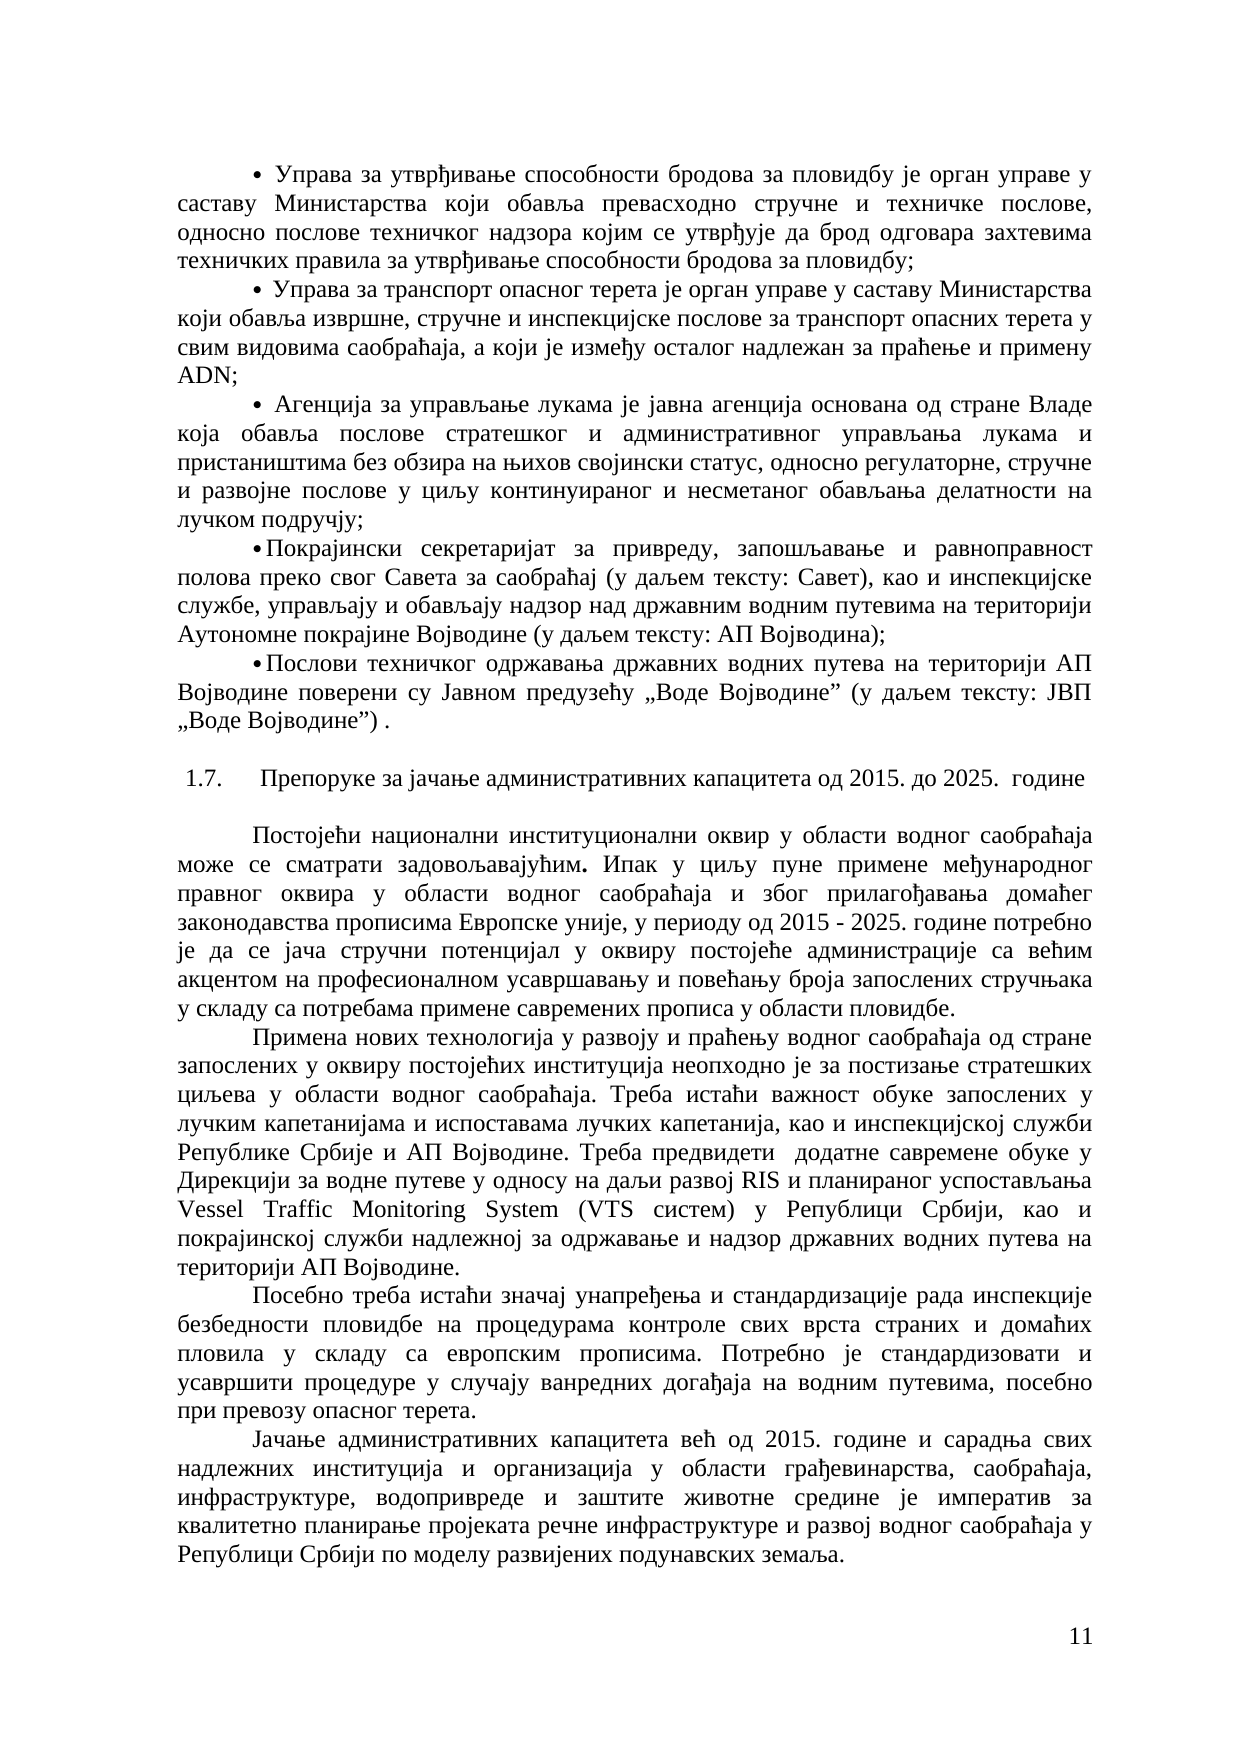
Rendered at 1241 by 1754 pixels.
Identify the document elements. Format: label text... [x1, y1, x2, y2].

text Посебно треба истаћи значај унапређења и стандардизације рада инспекције безбедности пловидбе на процедурама контроле свих врста страних и домаћих пловила у складу са европским прописима. Потребно је стандардизовати и усавршити процедуре у случају ванредних догађаја на водним путевима, посебно при превозу опасног терета. [177, 1281, 1093, 1424]
text Постојећи национални институционални оквир у области водног саобраћаја може се сматрати задовољавајућим. Ипак у циљу пуне примене међународног правног оквира у области водног саобраћаја и због прилагођавања домаћег законодавства прописима Европске уније, у периоду од 2015 - 2025. године потребно је да се јача стручни потенцијал у оквиру постојеће администрације са већим акцентом на професионалном усавршавању и повећању броја запослених стручњака у складу са потребама примене савремених прописа у области пловидбе. [177, 821, 1093, 1022]
list Послови техничког одржавања државних водних путева на територији АП Војводине поверени су Јавном предузећу „Воде Војводине” (у даљем тексту: ЈВП „Воде Војводине”) . [177, 648, 1093, 734]
text Јачање административних капацитета већ од 2015. године и сарадња свих надлежних институција и организација у области грађевинарства, саобраћаја, инфраструктуре, водопривреде и заштите животне средине је императив за квалитетно планирање пројеката речне инфраструктуре и развој водног саобраћаја у Републици Србији по моделу развијених подунавских земаља. [177, 1424, 1093, 1568]
text Примена нових технологија у развоју и праћењу водног саобраћаја од стране запослених у оквиру постојећих институциjа неопходно је за постизање стратешких циљева у области водног саобраћаја. Треба истаћи важност обуке запослених у лучким капетанијама и испоставама лучких капетанија, као и инспекцијској служби Републике Србије и АП Војводине. Треба предвидети додатне савремене обуке у Дирекцији за водне путеве у односу на даљи развој RIS и планираног успостављања Vessel Traffic Monitoring System (VTS систем) у Републици Србији, као и покрајинској служби надлежној за одржавање и надзор државних водних путева на територији АП Војводине. [177, 1022, 1093, 1281]
list Управа за утврђивање способности бродова за пловидбу је орган управе у саставу Министарства који обавља превасходно стручне и техничке послове, односно послове техничког надзора којим се утврђује да брод одговара захтевима техничких правила за утврђивање способности бродова за пловидбу; [177, 159, 1093, 274]
list Управа за транспорт опасног терета је орган управе у саставу Министарства који обавља извршне, стручне и инспекцијске послове за транспорт опасних терета у свим видовима саобраћаја, а који је између осталог надлежан за праћење и примену АDN; [177, 274, 1093, 389]
subtitle 1.7. Препоруке за јачање административних капацитета од 2015. до 2025. године [177, 763, 1093, 792]
list Покрајински секретаријат за привреду, запошљавање и равноправност полова преко свог Сaвета за саобраћај (у даљем тексту: Савет), као и инспекцијске службе, управљају и обављају надзор над државним водним путевима на територији Аутономне покрајине Војводине (у даљем тексту: АП Војводина); [177, 533, 1093, 648]
list Агенција за управљање лукама је јавна агенција основана од стране Владе која обавља послове стратешког и административног управљања лукама и пристаништима без обзира на њихов својински статус, односно регулаторне, стручне и развојне послове у циљу континуираног и несметаног обављања делатности на лучком подручју; [177, 389, 1093, 533]
